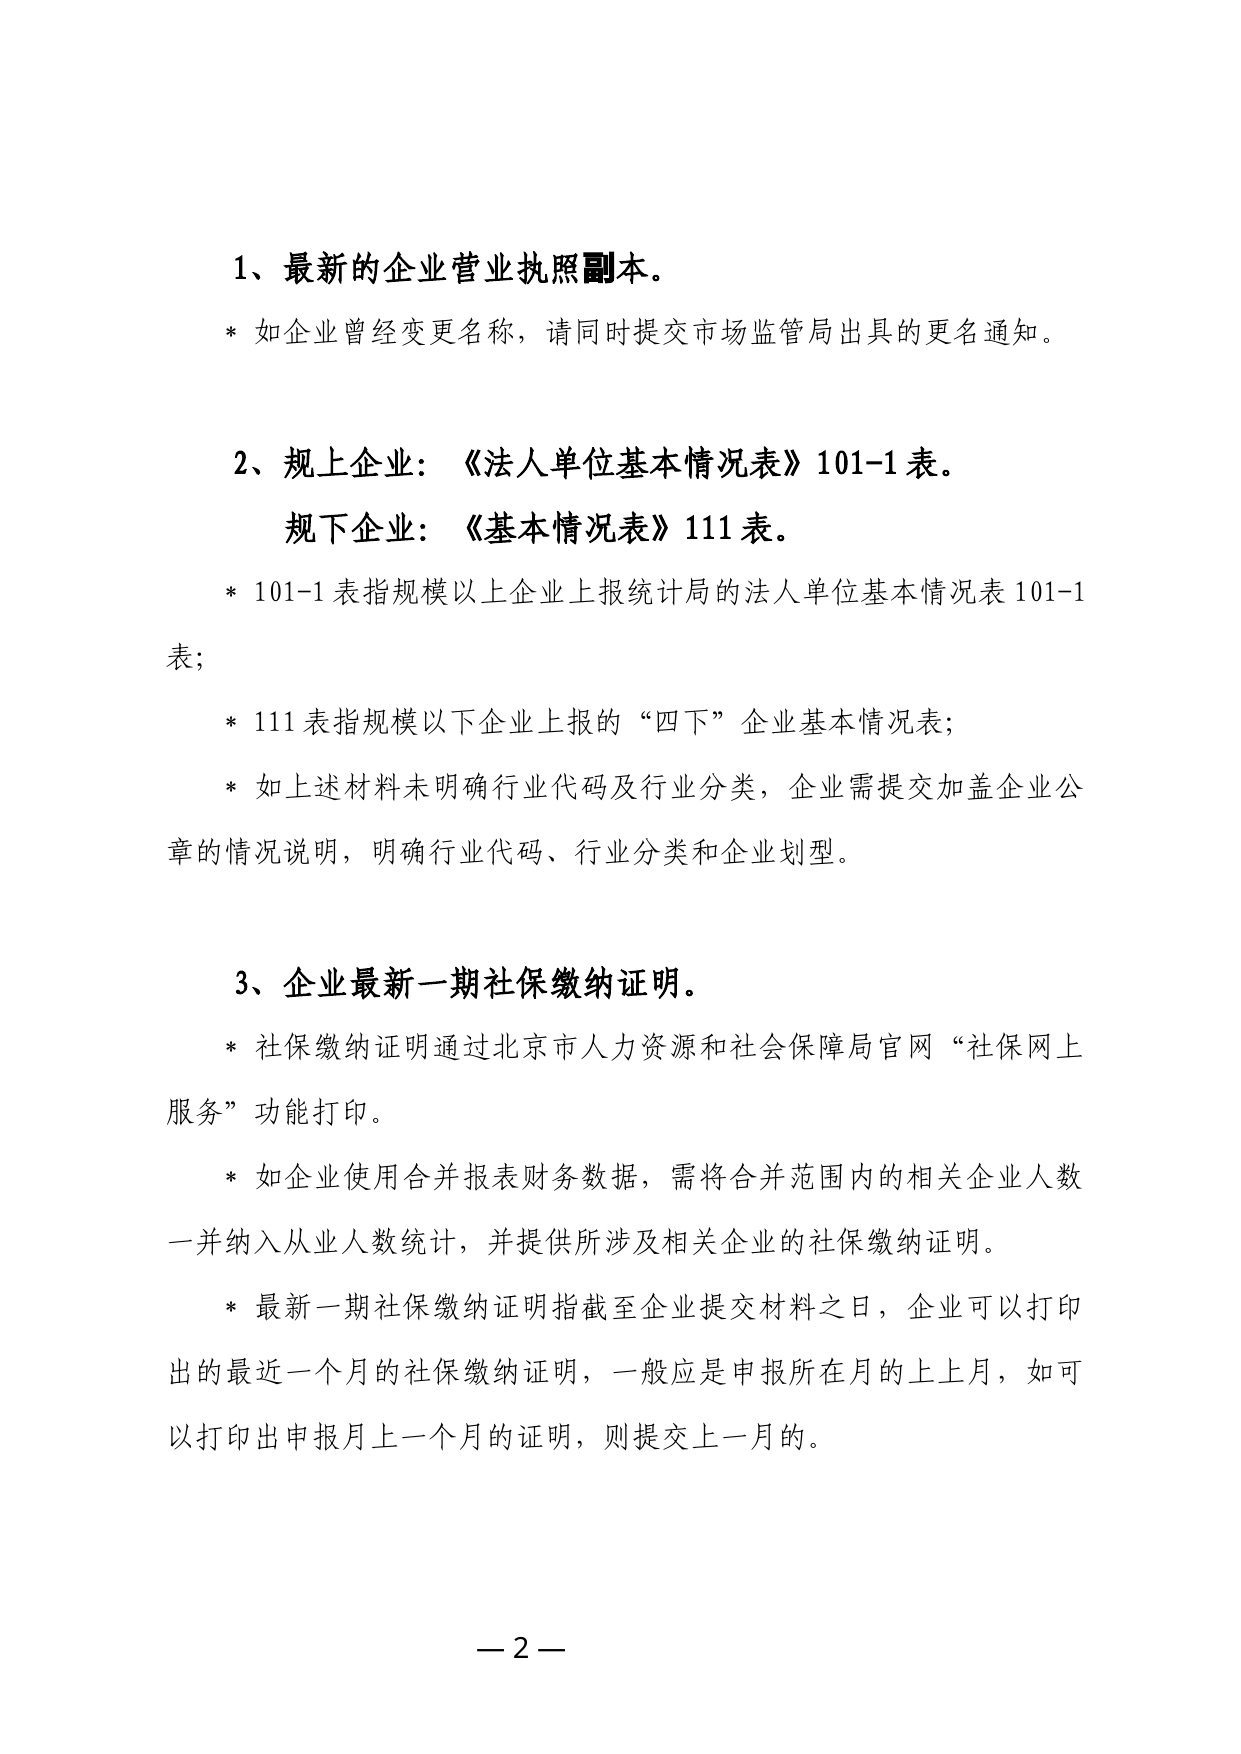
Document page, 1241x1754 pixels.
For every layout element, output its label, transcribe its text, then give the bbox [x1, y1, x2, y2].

text 1、最新的企业营业执照副本。 [165, 233, 1087, 298]
text 2、规上企业：《法人单位基本情况表》101-1表。 [165, 428, 1087, 493]
text * 最新一期社保缴纳证明指截至企业提交材料之日，企业可以打印出的最近一个月的社保缴纳证明，一般应是申报所在月的上上月，如可以打印出申报月上一个月的证明，则提交上一月的。 [165, 1273, 1087, 1468]
text * 101-1表指规模以上企业上报统计局的法人单位基本情况表101-1表； [165, 558, 1087, 688]
text * 如企业使用合并报表财务数据，需将合并范围内的相关企业人数一并纳入从业人数统计，并提供所涉及相关企业的社保缴纳证明。 [165, 1143, 1087, 1273]
text * 111表指规模以下企业上报的“四下”企业基本情况表； [165, 688, 1087, 753]
text * 如上述材料未明确行业代码及行业分类，企业需提交加盖企业公章的情况说明，明确行业代码、行业分类和企业划型。 [165, 753, 1087, 883]
text 3、企业最新一期社保缴纳证明。 [165, 948, 1087, 1013]
text * 如企业曾经变更名称，请同时提交市场监管局出具的更名通知。 [165, 298, 1087, 363]
text * 社保缴纳证明通过北京市人力资源和社会保障局官网“社保网上服务”功能打印。 [165, 1013, 1087, 1143]
text 规下企业：《基本情况表》111表。 [165, 493, 1087, 558]
